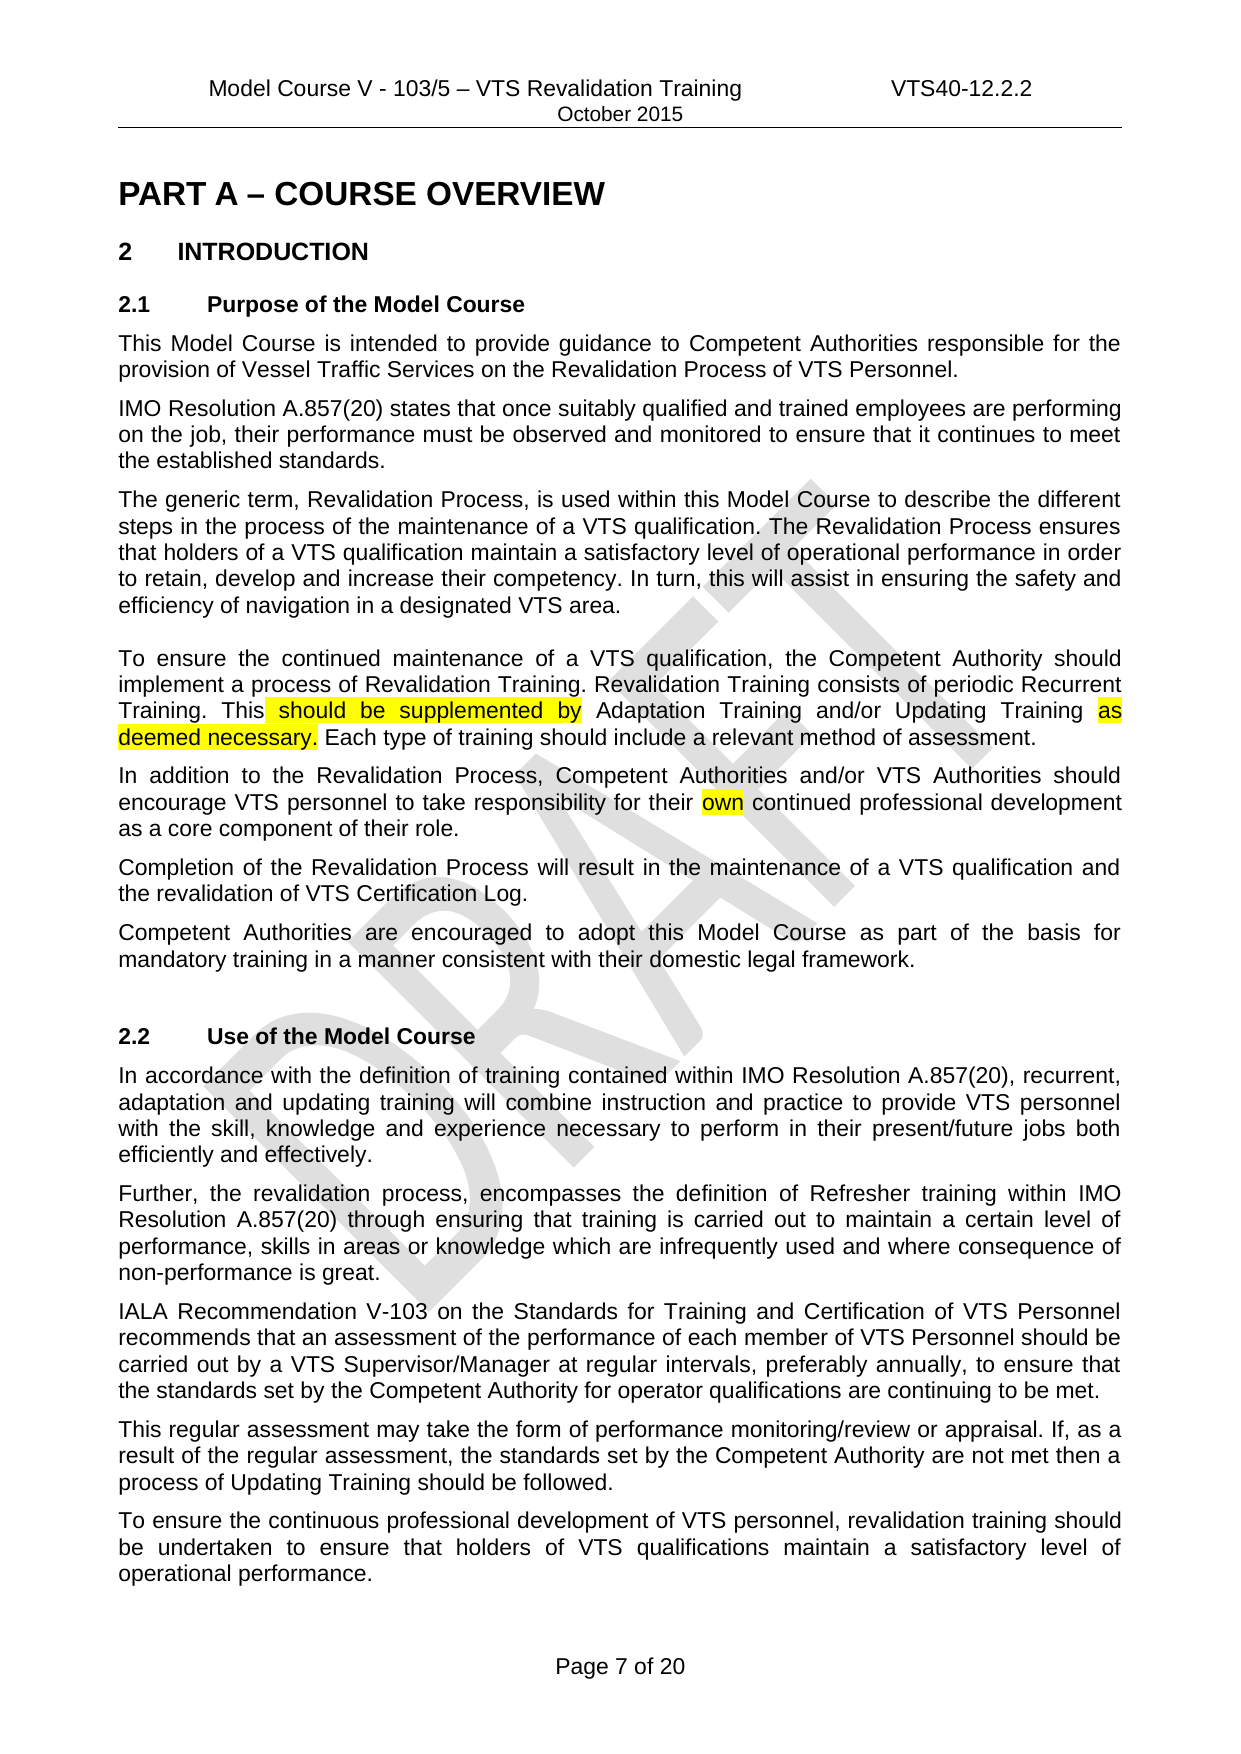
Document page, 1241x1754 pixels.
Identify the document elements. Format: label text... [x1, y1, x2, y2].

text In addition to the Revalidation Process, Competent Authorities and/or VTS Authorities should encourage VTS personnel to take responsibility for their own continued professional development as a core component of their role. [118, 762, 1122, 841]
text IALA Recommendation V-103 on the Standards for Training and Certification of VTS Personnel recommends that an assessment of the performance of each member of VTS Personnel should be carried out by a VTS Supervisor/Manager at regular intervals, preferably annually, to ensure that the standards set by the Competent Authority for operator qualifications are continuing to be met. [118, 1298, 1122, 1403]
text Completion of the Revalidation Process will result in the maintenance of a VTS qualification and the revalidation of VTS Certification Log. [118, 854, 1122, 907]
text In accordance with the definition of training contained within IMO Resolution A.857(20), recurrent, adaptation and updating training will combine instruction and practice to provide VTS personnel with the skill, knowledge and experience necessary to perform in their present/future jobs both efficiently and effectively. [118, 1062, 1122, 1167]
text This regular assessment may take the form of performance monitoring/review or appraisal. If, as a result of the regular assessment, the standards set by the Competent Authority are not met then a process of Updating Training should be followed. [118, 1416, 1122, 1495]
text IMO Resolution A.857(20) states that once suitably qualified and trained employees are performing on the job, their performance must be observed and monitored to ensure that it continues to meet the established standards. [118, 395, 1122, 474]
subtitle Purpose of the Model Course [118, 291, 1122, 317]
text Competent Authorities are encouraged to adopt this Model Course as part of the basis for mandatory training in a manner consistent with their domestic legal framework. [118, 919, 1122, 972]
title PART A – COURSE OVERVIEW [118, 173, 1122, 212]
text To ensure the continuous professional development of VTS personnel, revalidation training should be undertaken to ensure that holders of VTS qualifications maintain a satisfactory level of operational performance. [118, 1507, 1122, 1586]
subtitle Use of the Model Course [118, 1023, 1122, 1049]
text The generic term, Revalidation Process, is used within this Model Course to describe the different steps in the process of the maintenance of a VTS qualification. The Revalidation Process ensures that holders of a VTS qualification maintain a satisfactory level of operational performance in order to retain, develop and increase their competency. In turn, this will assist in ensuring the safety and efficiency of navigation in a designated VTS area. [118, 486, 1122, 618]
text To ensure the continued maintenance of a VTS qualification, the Competent Authority should implement a process of Revalidation Training. Revalidation Training consists of periodic Recurrent Training. This should be supplemented by Adaptation Training and/or Updating Training as deemed necessary. Each type of training should include a relevant method of assessment. [118, 644, 1122, 750]
text Further, the revalidation process, encompasses the definition of Refresher training within IMO Resolution A.857(20) through ensuring that training is carried out to maintain a certain level of performance, skills in areas or knowledge which are infrequently used and where consequence of non-performance is great. [118, 1180, 1122, 1285]
text This Model Course is intended to provide guidance to Competent Authorities responsible for the provision of Vessel Traffic Services on the Revalidation Process of VTS Personnel. [118, 329, 1122, 382]
subtitle INTRODUCTION [118, 237, 1122, 266]
